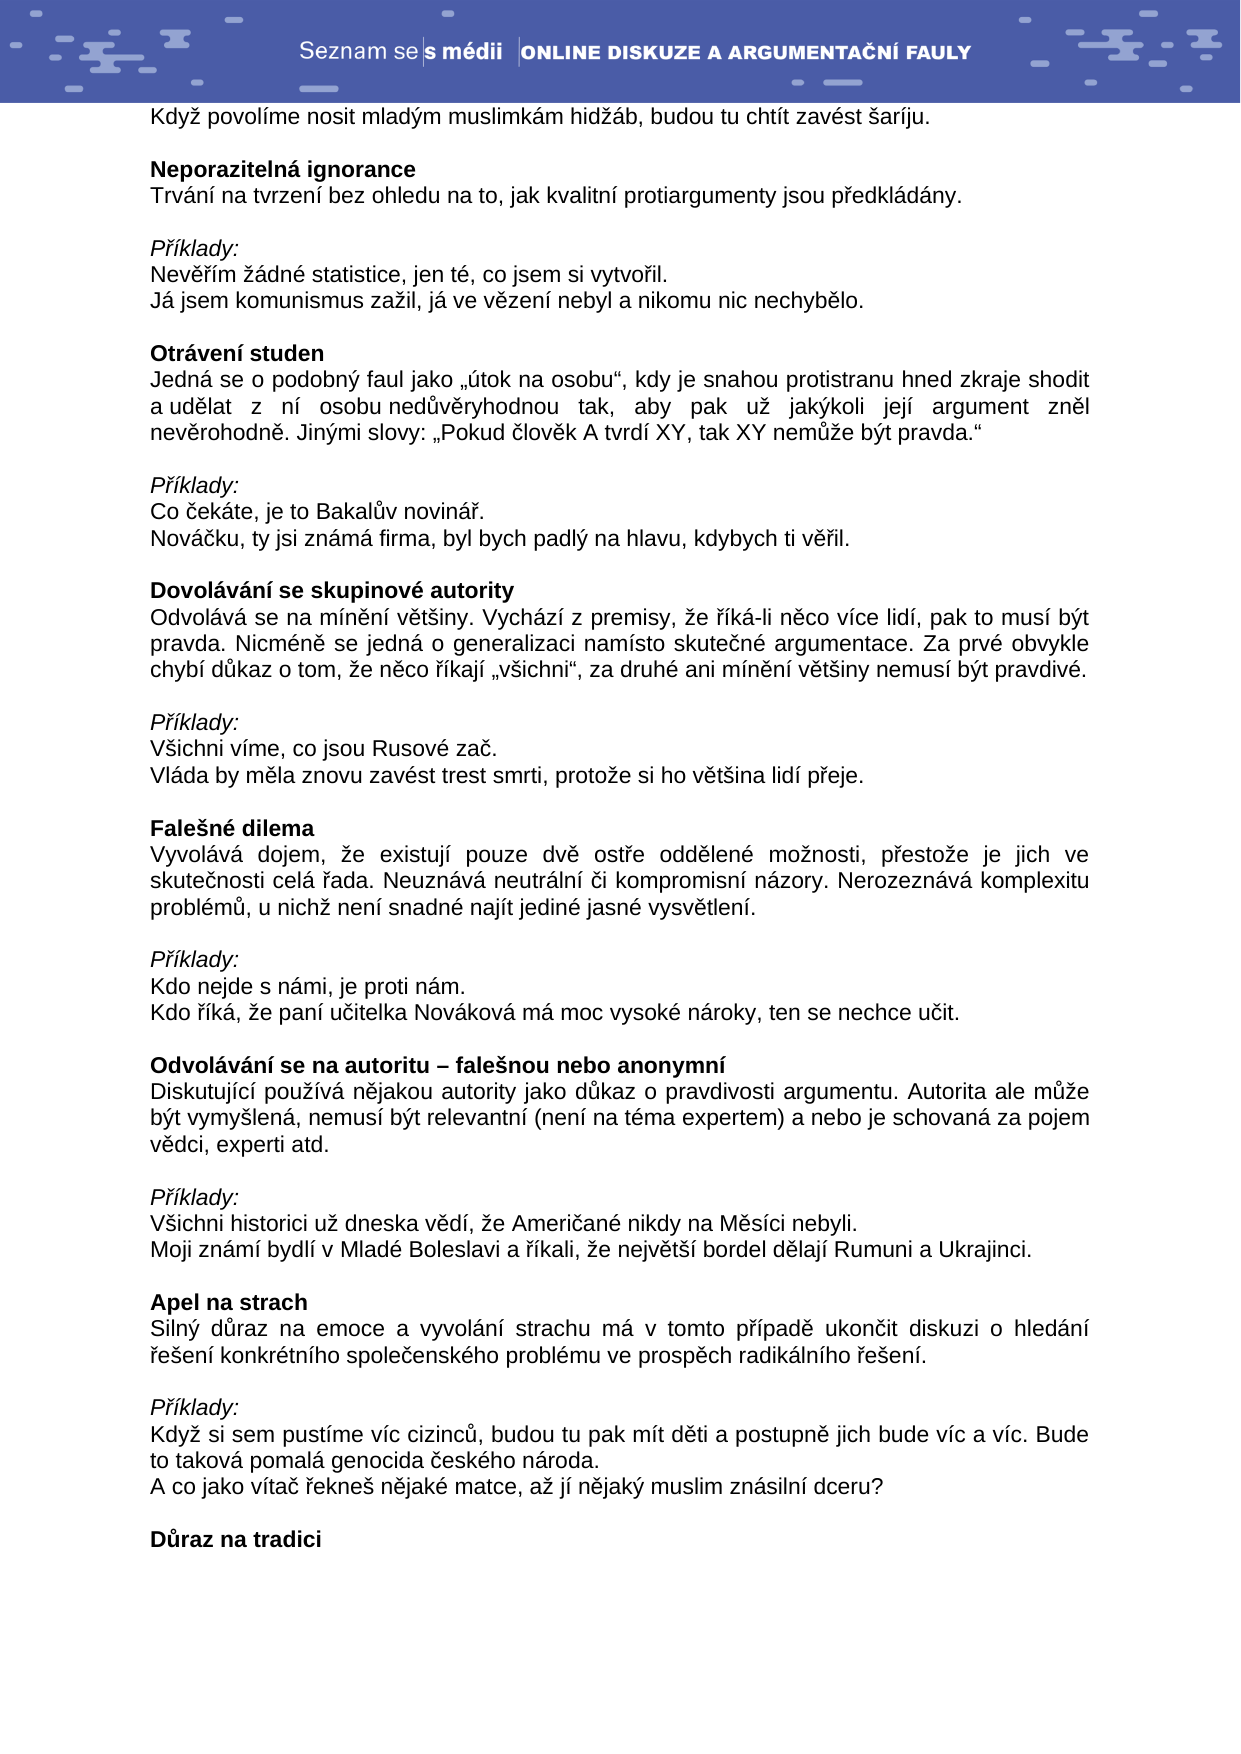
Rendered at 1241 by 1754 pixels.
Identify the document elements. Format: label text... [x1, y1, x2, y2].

text Vyvolává dojem, že existují pouze dvě ostře oddělené možnosti, přestože je jich ve skutečnosti celá řada. Neuznává neutrální či kompromisní názory. Nerozeznává komplexitu problémů, u nichž není snadné najít jediné jasné vysvětlení. [150, 841, 1090, 920]
text Odvolávání se na autoritu – falešnou nebo anonymní [150, 1052, 1090, 1078]
text Diskutující používá nějakou autority jako důkaz o pravdivosti argumentu. Autorita ale může být vymyšlená, nemusí být relevantní (není na téma expertem) a nebo je schovaná za pojem vědci, experti atd. [150, 1078, 1090, 1157]
text Příklady: [150, 709, 1090, 735]
text Jedná se o podobný faul jako „útok na osobu“, kdy je snahou protistranu hned zkraje shodit a udělat z ní osobu nedůvěryhodnou tak, aby pak už jakýkoli její argument zněl nevěrohodně. Jinými slovy: „Pokud člověk A tvrdí XY, tak XY nemůže být pravda.“ [150, 366, 1090, 446]
text Nováčku, ty jsi známá firma, byl bych padlý na hlavu, kdybych ti věřil. [150, 524, 1090, 551]
text Příklady: [150, 946, 1090, 973]
text Příklady: [150, 1183, 1090, 1210]
picture [0, 0, 1241, 103]
text Falešné dilema [150, 814, 1090, 841]
text Neporazitelná ignorance [150, 156, 1090, 182]
text A co jako vítač řekneš nějaké matce, až jí nějaký muslim znásilní dceru? [150, 1473, 1090, 1500]
text Všichni historici už dneska vědí, že Američané nikdy na Měsíci nebyli. [150, 1210, 1090, 1236]
text Všichni víme, co jsou Rusové zač. [150, 735, 1090, 762]
text Kdo nejde s námi, je proti nám. [150, 973, 1090, 999]
text Příklady: [150, 235, 1090, 261]
text Kdo říká, že paní učitelka Nováková má moc vysoké nároky, ten se nechce učit. [150, 999, 1090, 1025]
text Já jsem komunismus zažil, já ve vězení nebyl a nikomu nic nechybělo. [150, 287, 1090, 314]
text Odvolává se na mínění většiny. Vychází z premisy, že říká-li něco více lidí, pak to musí být pravda. Nicméně se jedná o generalizaci namísto skutečné argumentace. Za prvé obvykle chybí důkaz o tom, že něco říkají „všichni“, za druhé ani mínění většiny nemusí být pravdivé. [150, 604, 1090, 683]
text Apel na strach [150, 1289, 1090, 1315]
text Silný důraz na emoce a vyvolání strachu má v tomto případě ukončit diskuzi o hledání řešení konkrétního společenského problému ve prospěch radikálního řešení. [150, 1315, 1090, 1368]
text Důraz na tradici [150, 1526, 1090, 1552]
text Příklady: [150, 1394, 1090, 1421]
text Když povolíme nosit mladým muslimkám hidžáb, budou tu chtít zavést šaríju. [150, 101, 1090, 129]
text Příklady: [150, 472, 1090, 498]
text Moji známí bydlí v Mladé Boleslavi a říkali, že největší bordel dělají Rumuni a Ukrajinci. [150, 1236, 1090, 1262]
text Nevěřím žádné statistice, jen té, co jsem si vytvořil. [150, 261, 1090, 287]
text Otrávení studen [150, 340, 1090, 366]
text Když si sem pustíme víc cizinců, budou tu pak mít děti a postupně jich bude víc a víc. Bude to taková pomalá genocida českého národa. [150, 1421, 1090, 1473]
text Dovolávání se skupinové autority [150, 577, 1090, 604]
text Vláda by měla znovu zavést trest smrti, protože si ho většina lidí přeje. [150, 762, 1090, 788]
text Trvání na tvrzení bez ohledu na to, jak kvalitní protiargumenty jsou předkládány. [150, 182, 1090, 208]
text Co čekáte, je to Bakalův novinář. [150, 498, 1090, 524]
